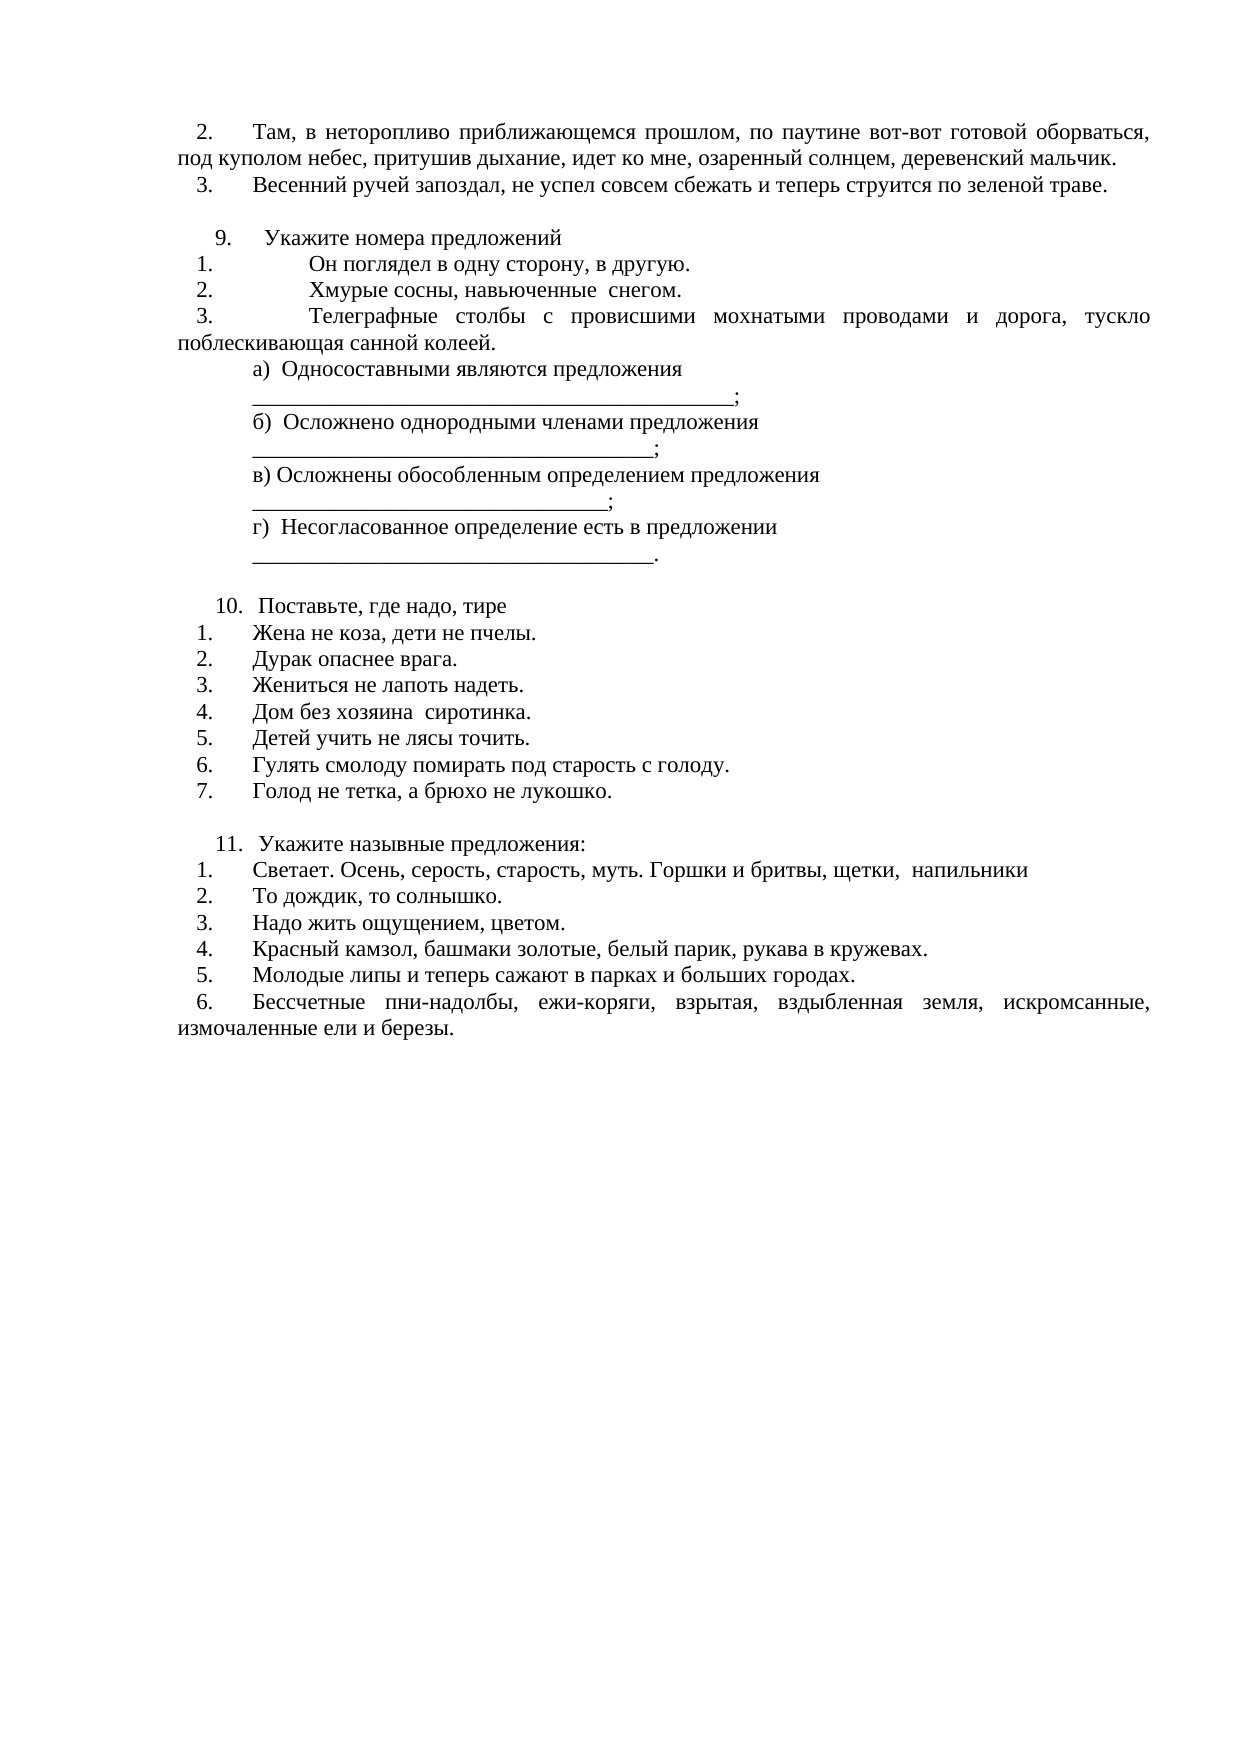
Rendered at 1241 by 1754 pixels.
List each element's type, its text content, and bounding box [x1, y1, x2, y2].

list Светает. Осень, серость, старость, муть. Горшки и бритвы, щетки, напильники [177, 856, 1152, 882]
list Жениться не лапоть надеть. [177, 672, 1152, 698]
list Укажите назывные предложения: [215, 830, 1152, 856]
list Там, в неторопливо приближающемся прошлом, по паутине вот-вот готовой оборваться, под куполом небес, притушив дыхание, идет ко мне, озаренный солнцем, деревенский мальчик. [177, 118, 1152, 171]
list Детей учить не лясы точить. [177, 724, 1152, 751]
text в) Осложнены обособленным определением предложения _______________________________; [252, 461, 1152, 513]
list Он поглядел в одну сторону, в другую. [177, 250, 1152, 276]
list То дождик, то солнышко. [177, 882, 1152, 909]
list Красный камзол, башмаки золотые, белый парик, рукава в кружевах. [177, 935, 1152, 961]
list Весенний ручей запоздал, не успел совсем сбежать и теперь струится по зеленой траве. [177, 171, 1152, 197]
list Телеграфные столбы с провисшими мохнатыми проводами и дорога, тускло поблескивающая санной колеей. [177, 303, 1152, 355]
list Молодые липы и теперь сажают в парках и больших городах. [177, 961, 1152, 988]
text а) Односоставными являются предложения __________________________________________; [252, 355, 1152, 408]
list Жена не коза, дети не пчелы. [177, 619, 1152, 645]
list Голод не тетка, а брюхо не лукошко. [177, 777, 1152, 803]
text г) Несогласованное определение есть в предложении ___________________________________. [252, 513, 1152, 566]
list Поставьте, где надо, тире [215, 592, 1152, 619]
list Бессчетные пни-надолбы, ежи-коряги, взрытая, вздыбленная земля, искромсанные, измочаленные ели и березы. [177, 988, 1152, 1041]
list Надо жить ощущением, цветом. [177, 909, 1152, 935]
list Укажите номера предложений [215, 223, 1152, 250]
list Гулять смолоду помирать под старость с голоду. [177, 751, 1152, 777]
list Хмурые сосны, навьюченные снегом. [177, 276, 1152, 303]
list Дурак опаснее врага. [177, 645, 1152, 672]
text б) Осложнено однородными членами предложения ___________________________________; [252, 408, 1152, 461]
list Дом без хозяина сиротинка. [177, 698, 1152, 724]
